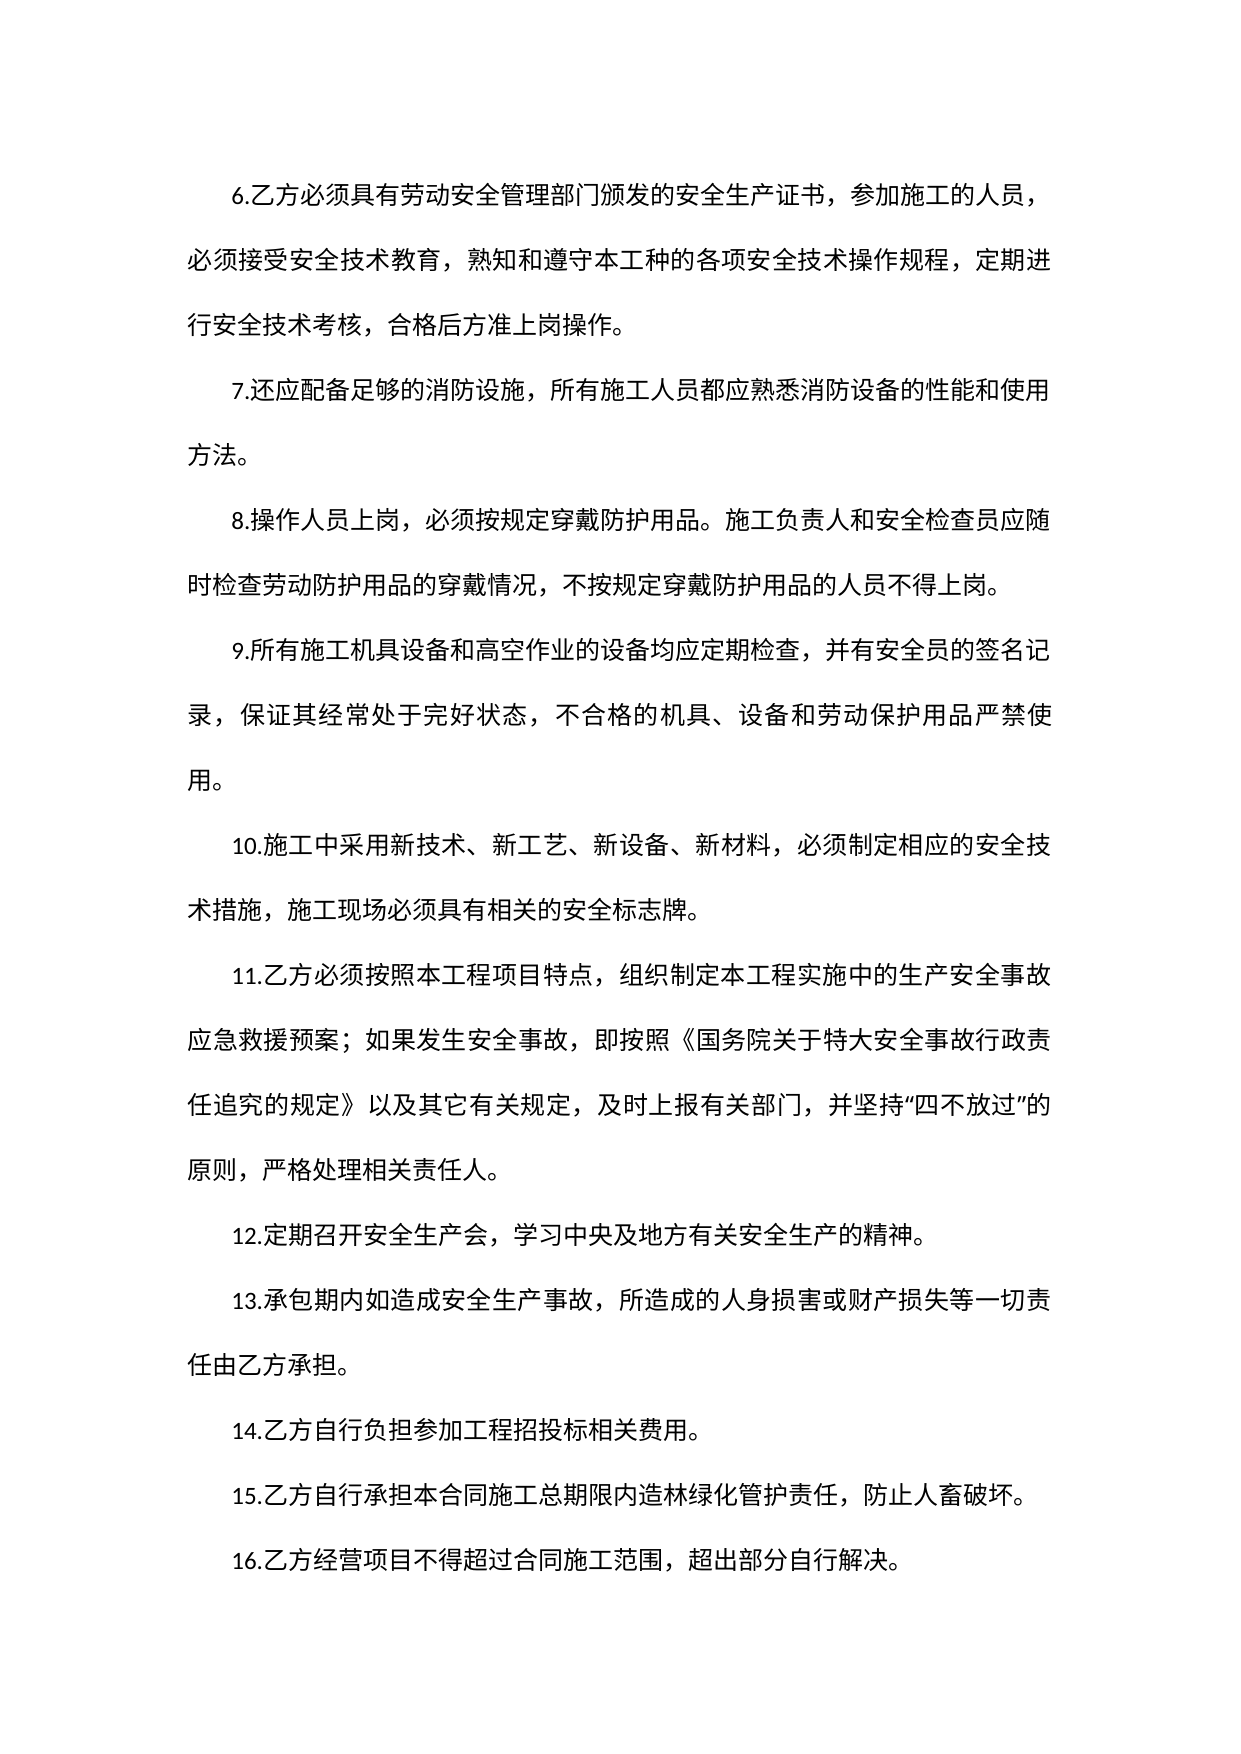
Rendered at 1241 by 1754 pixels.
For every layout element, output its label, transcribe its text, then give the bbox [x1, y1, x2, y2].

text 13.承包期内如造成安全生产事故，所造成的人身损害或财产损失等一切责任由乙方承担。 [187, 1267, 1053, 1397]
text 10.施工中采用新技术、新工艺、新设备、新材料，必须制定相应的安全技术措施，施工现场必须具有相关的安全标志牌。 [187, 812, 1053, 942]
text 8.操作人员上岗，必须按规定穿戴防护用品。施工负责人和安全检查员应随时检查劳动防护用品的穿戴情况，不按规定穿戴防护用品的人员不得上岗。 [187, 487, 1053, 617]
text 14.乙方自行负担参加工程招投标相关费用。 [187, 1397, 1053, 1462]
text 6.乙方必须具有劳动安全管理部门颁发的安全生产证书，参加施工的人员，必须接受安全技术教育，熟知和遵守本工种的各项安全技术操作规程，定期进行安全技术考核，合格后方准上岗操作。 [187, 162, 1053, 357]
text 11.乙方必须按照本工程项目特点，组织制定本工程实施中的生产安全事故应急救援预案；如果发生安全事故，即按照《国务院关于特大安全事故行政责任追究的规定》以及其它有关规定，及时上报有关部门，并坚持“四不放过”的原则，严格处理相关责任人。 [187, 942, 1053, 1202]
text 7.还应配备足够的消防设施，所有施工人员都应熟悉消防设备的性能和使用方法。 [187, 357, 1053, 487]
text 9.所有施工机具设备和高空作业的设备均应定期检查，并有安全员的签名记录，保证其经常处于完好状态，不合格的机具、设备和劳动保护用品严禁使用。 [187, 617, 1053, 812]
text 15.乙方自行承担本合同施工总期限内造林绿化管护责任，防止人畜破坏。 [187, 1462, 1053, 1527]
text 16.乙方经营项目不得超过合同施工范围，超出部分自行解决。 [187, 1527, 1053, 1592]
text 12.定期召开安全生产会，学习中央及地方有关安全生产的精神。 [187, 1202, 1053, 1267]
